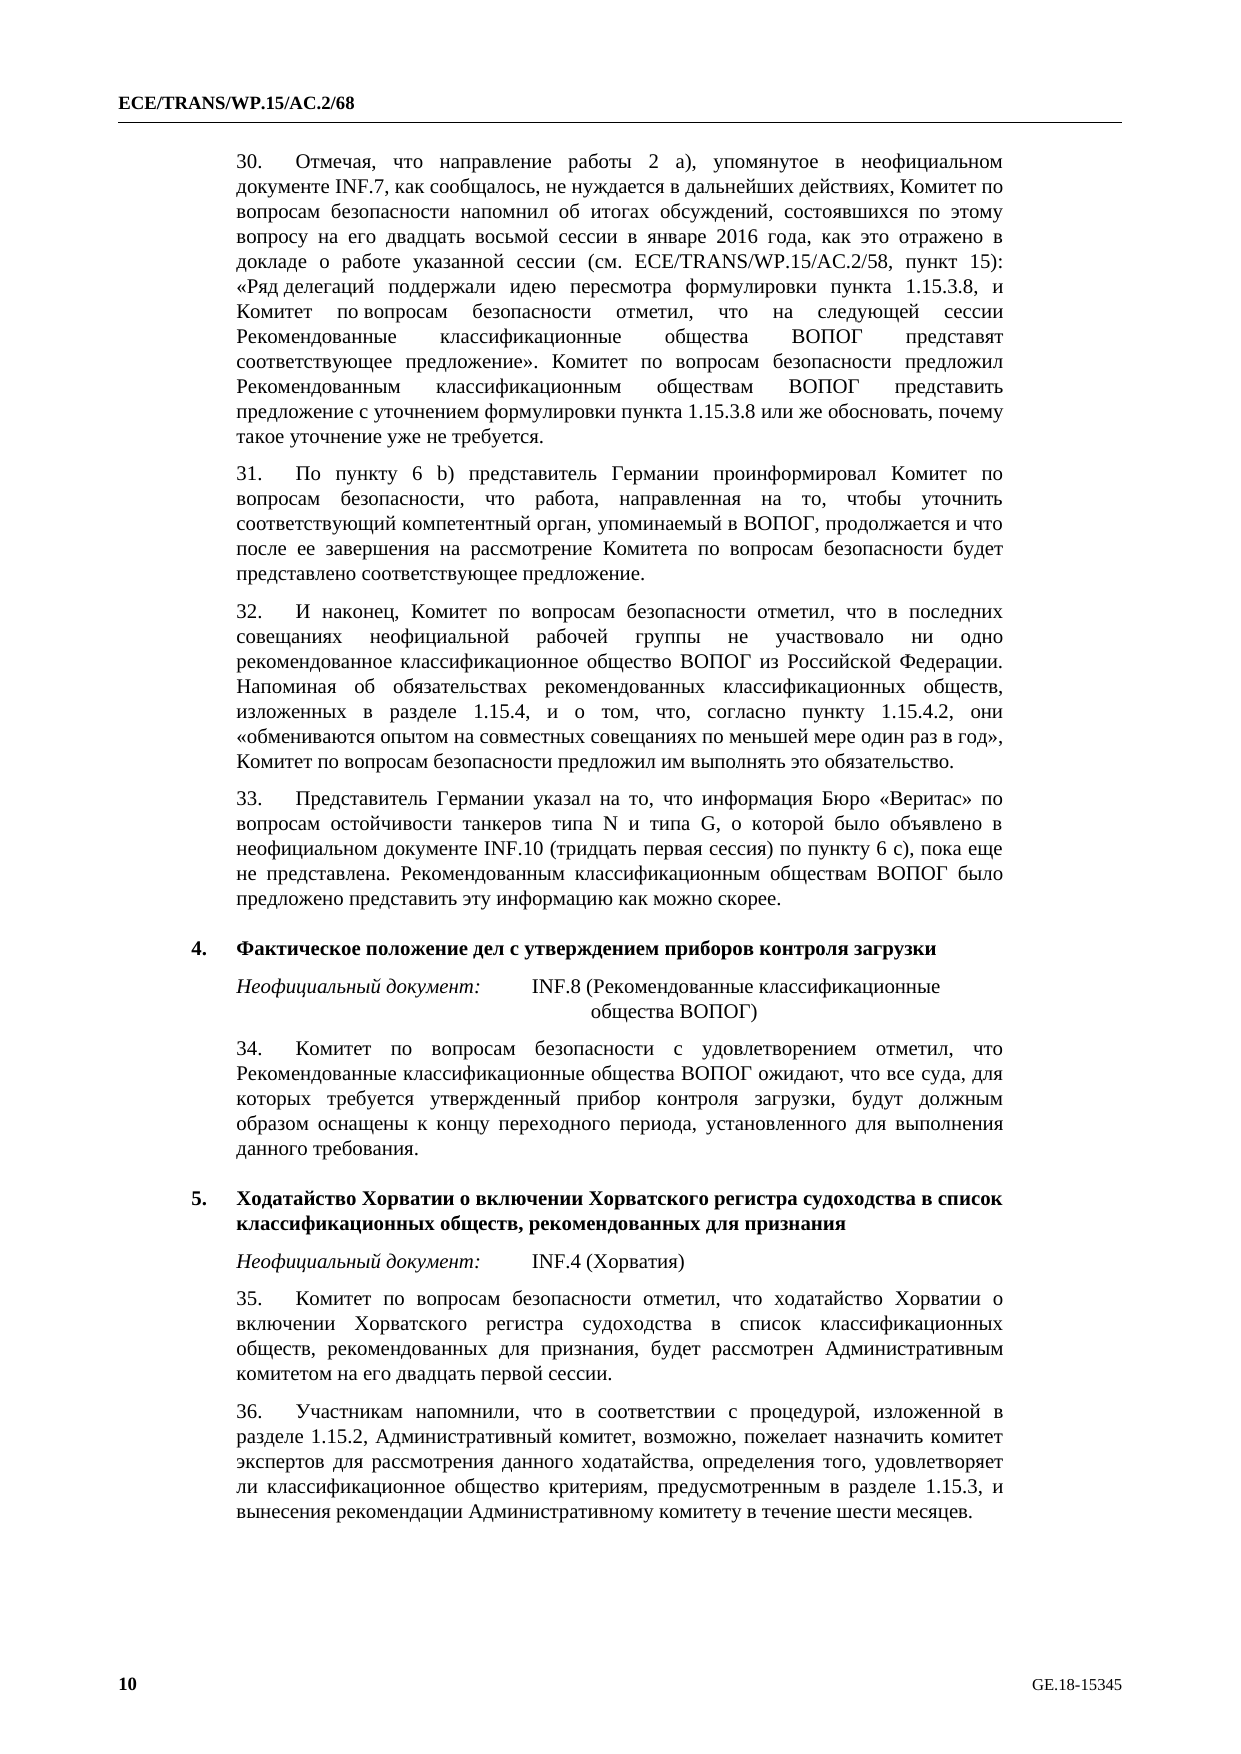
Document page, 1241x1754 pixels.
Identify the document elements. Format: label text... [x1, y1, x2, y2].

text 5. Ходатайство Хорватии о включении Хорватского регистра судоходства в список классификационных обществ, рекомендованных для признания [118, 1185, 1004, 1235]
text 30. Отмечая, что направление работы 2 a), упомянутое в неофициальном документе INF.7, как сообщалось, не нуждается в дальнейших действиях, Комитет по вопросам безопасности напомнил об итогах обсуждений, состоявшихся по этому вопросу на его двадцать восьмой сессии в январе 2016 года, как это отражено в докладе о работе указанной сессии (см. ECE/TRANS/WP.15/AC.2/58, пункт 15): «Ряд делегаций поддержали идею пересмотра формулировки пункта 1.15.3.8, и Комитет по вопросам безопасности отметил, что на следующей сессии Рекомендованные классификационные общества ВОПОГ представят соответствующее предложение». Комитет по вопросам безопасности предложил Рекомендованным классификационным обществам ВОПОГ представить предложение с уточнением формулировки пункта 1.15.3.8 или же обосновать, почему такое уточнение уже не требуется. [236, 148, 1004, 448]
text 31. По пункту 6 b) представитель Германии проинформировал Комитет по вопросам безопасности, что работа, направленная на то, чтобы уточнить соответствующий компетентный орган, упоминаемый в ВОПОГ, продолжается и что после ее завершения на рассмотрение Комитета по вопросам безопасности будет представлено соответствующее предложение. [236, 460, 1004, 585]
text 36. Участникам напомнили, что в соответствии с процедурой, изложенной в разделе 1.15.2, Административный комитет, возможно, пожелает назначить комитет экспертов для рассмотрения данного ходатайства, определения того, удовлетворяет ли классификационное общество критериям, предусмотренным в разделе 1.15.3, и вынесения рекомендации Административному комитету в течение шести месяцев. [236, 1398, 1004, 1523]
text Неофициальный документ: INF.4 (Хорватия) [236, 1248, 1004, 1273]
text Неофициальный документ: INF.8 (Рекомендованные классификационные общества ВОПОГ) [236, 973, 1004, 1023]
text 33. Представитель Германии указал на то, что информация Бюро «Веритас» по вопросам остойчивости танкеров типа N и типа G, о которой было объявлено в неофициальном документе INF.10 (тридцать первая сессия) по пункту 6 c), пока еще не представлена. Рекомендованным классификационным обществам ВОПОГ было предложено представить эту информацию как можно скорее. [236, 785, 1004, 910]
text 35. Комитет по вопросам безопасности отметил, что ходатайство Хорватии о включении Хорватского регистра судоходства в список классификационных обществ, рекомендованных для признания, будет рассмотрен Административным комитетом на его двадцать первой сессии. [236, 1285, 1004, 1385]
text 34. Комитет по вопросам безопасности с удовлетворением отметил, что Рекомендованные классификационные общества ВОПОГ ожидают, что все суда, для которых требуется утвержденный прибор контроля загрузки, будут должным образом оснащены к концу переходного периода, установленного для выполнения данного требования. [236, 1035, 1004, 1160]
text 32. И наконец, Комитет по вопросам безопасности отметил, что в последних совещаниях неофициальной рабочей группы не участвовало ни одно рекомендованное классификационное общество ВОПОГ из Российской Федерации. Напоминая об обязательствах рекомендованных классификационных обществ, изложенных в разделе 1.15.4, и о том, что, согласно пункту 1.15.4.2, они «обмениваются опытом на совместных совещаниях по меньшей мере один раз в год», Комитет по вопросам безопасности предложил им выполнять это обязательство. [236, 598, 1004, 773]
text 4. Фактическое положение дел с утверждением приборов контроля загрузки [118, 935, 1004, 960]
